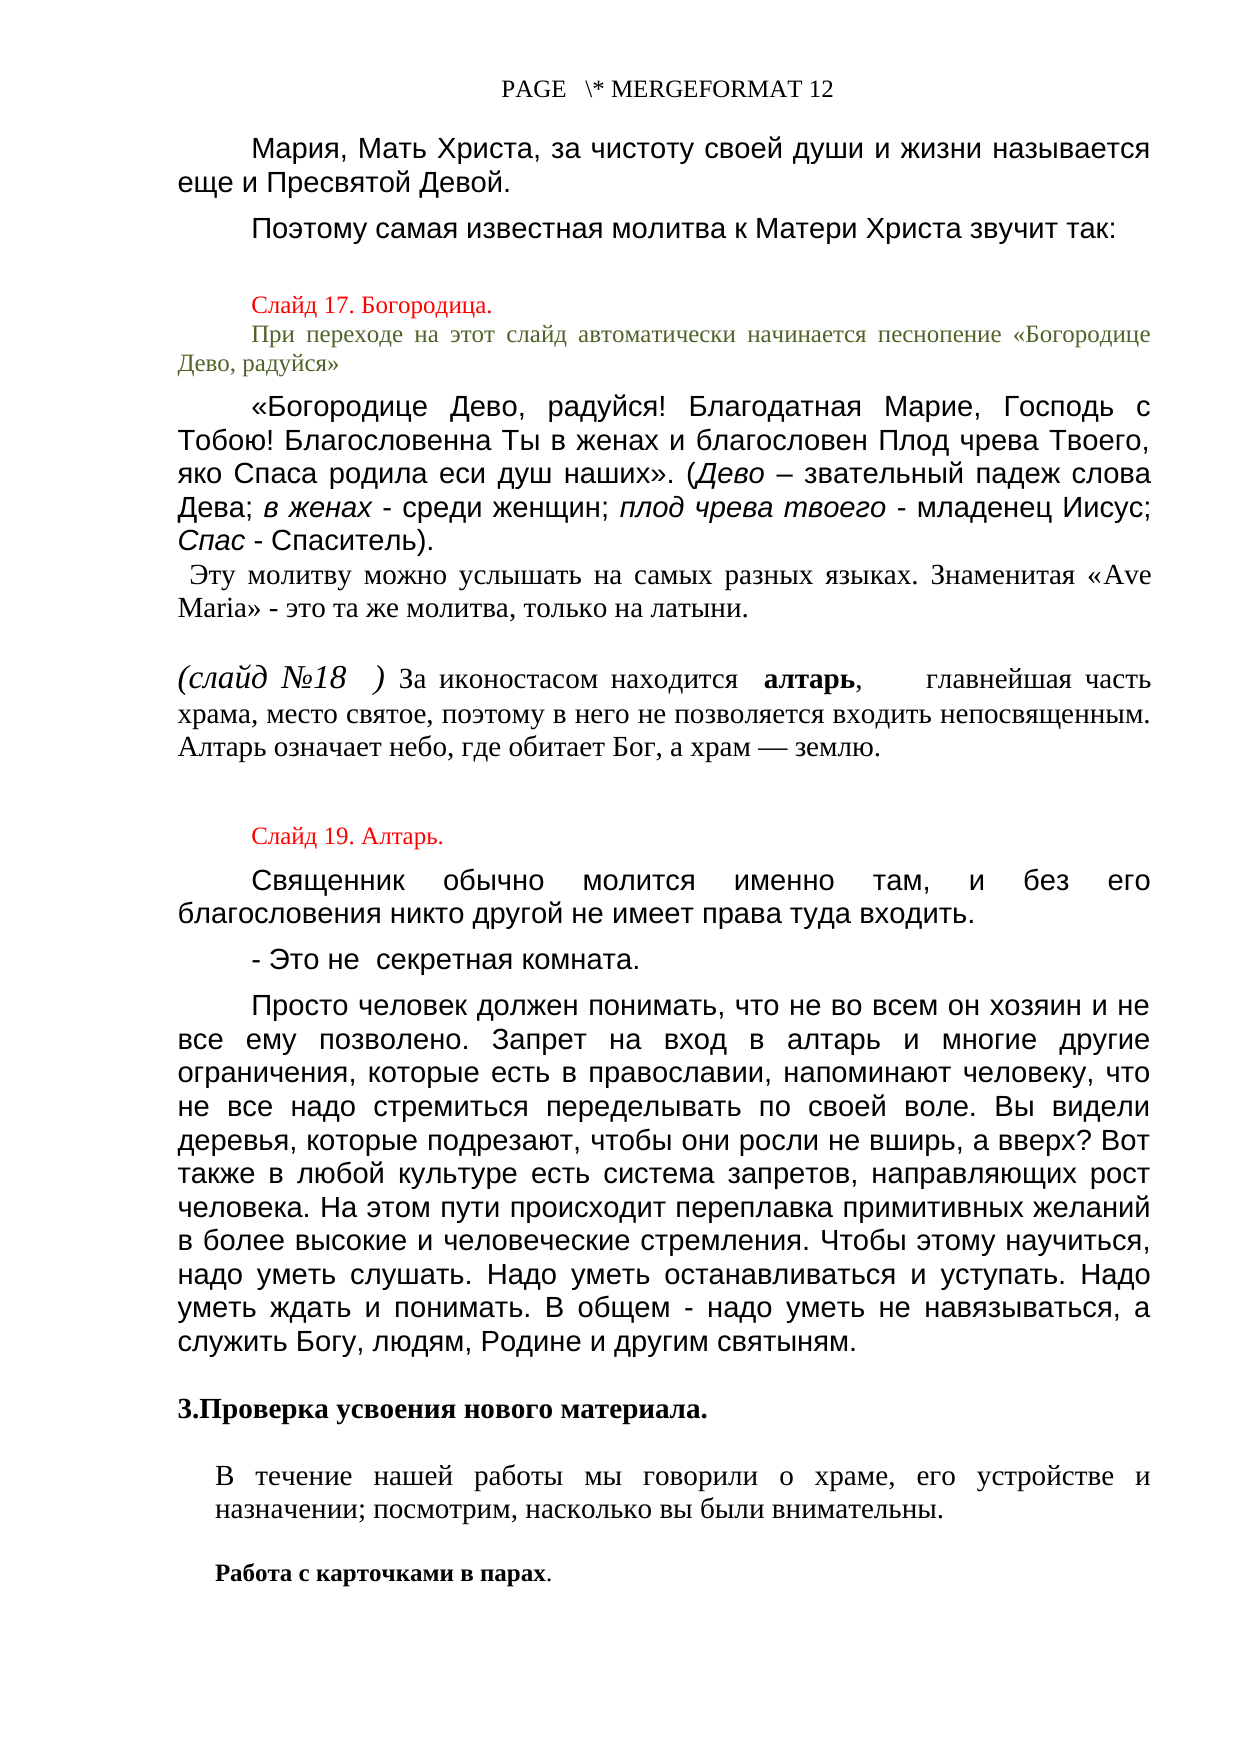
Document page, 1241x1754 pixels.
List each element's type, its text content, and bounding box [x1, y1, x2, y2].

text Поэтому самая известная молитва к Матери Христа звучит так: [177, 211, 1152, 244]
text В течение нашей работы мы говорили о храме, его устройстве и назначении; посмотрим, насколько вы были внимательны. [215, 1458, 1152, 1525]
text Работа с карточками в парах. [215, 1558, 1152, 1587]
text При переходе на этот слайд автоматически начинается песнопение «Богородице Дево, радуйся» [177, 319, 1152, 377]
text Просто человек должен понимать, что не во всем он хозяин и не все ему позволено. Запрет на вход в алтарь и многие другие ограничения, которые есть в православии, напоминают человеку, что не все надо стремиться переделывать по своей воле. Вы видели деревья, которые подрезают, чтобы они росли не вширь, а вверх? Вот также в любой культуре есть система запретов, направляющих рост человека. На этом пути происходит переплавка примитивных желаний в более высокие и человеческие стремления. Чтобы этому научиться, надо уметь слушать. Надо уметь останавливаться и уступать. Надо уметь ждать и понимать. В общем - надо уметь не навязываться, а служить Богу, людям, Родине и другим святыням. [177, 988, 1152, 1357]
text «Богородице Дево, радуйся! Благодатная Марие, Господь с Тобою! Благословенна Ты в женах и благословен Плод чрева Твоего, яко Спаса родила еси душ наших». (Дево – звательный падеж слова Дева; в женах - среди женщин; плод чрева твоего - младенец Иисус; Спас - Спаситель). [177, 389, 1152, 557]
text Мария, Мать Христа, за чистоту своей души и жизни называется еще и Пресвятой Девой. [177, 131, 1152, 198]
text - Это не секретная комната. [177, 942, 1152, 976]
text 3.Проверка усвоения нового материала. [177, 1391, 1152, 1424]
text (слайд №18 ) За иконостасом находится алтарь, главнейшая часть храма, место святое, поэтому в него не позволяется входить непосвященным. Алтарь означает небо, где обитает Бог, а храм — землю. [177, 657, 1152, 763]
text Слайд 19. Алтарь. [177, 821, 1152, 850]
text Эту молитву можно услышать на самых разных языках. Знаменитая «Ave Maria» - это та же молитва, только на латыни. [177, 557, 1152, 624]
text Слайд 17. Богородица. [177, 290, 1152, 319]
text Священник обычно молится именно там, и без его благословения никто другой не имеет права туда входить. [177, 863, 1152, 930]
